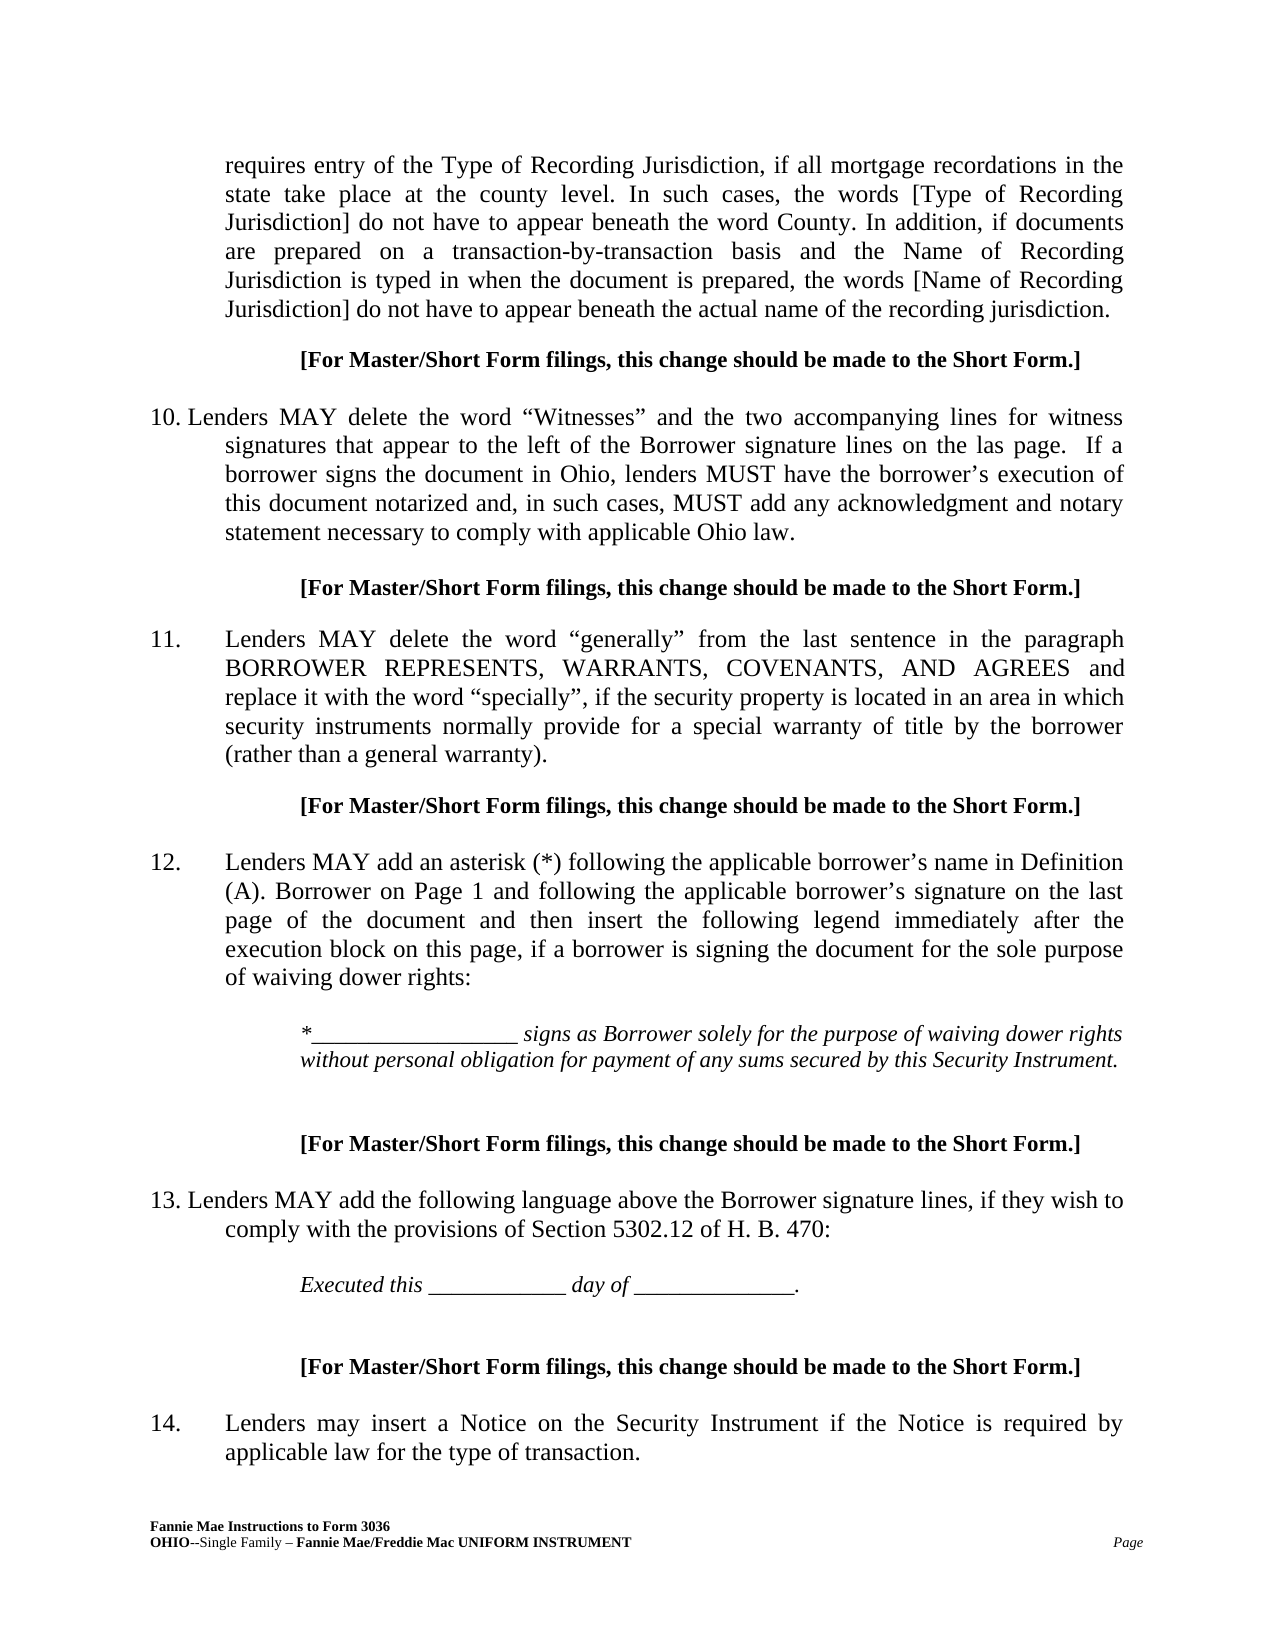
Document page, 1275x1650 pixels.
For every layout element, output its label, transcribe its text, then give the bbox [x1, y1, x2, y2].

text Executed this ____________ day of ______________. [225, 1272, 1125, 1298]
text 14. Lenders may insert a Notice on the Security Instrument if the Notice is required by applicable law for the type of transaction. [150, 1408, 1125, 1466]
text [For Master/Short Form filings, this change should be made to the Short Form.] [225, 347, 1125, 373]
text [For Master/Short Form filings, this change should be made to the Short Form.] [225, 1130, 1125, 1157]
list Lenders delete the word “Witnesses” and the two accompanying lines for witness signatures that appear to the left of the Borrower signature lines on the las page. If a borrower signs the document in Ohio, lenders MUST have the borrower’s execution of this document notarized and, in such cases, MUST add any acknowledgment and notary statement necessary to comply with applicable Ohio law. [150, 402, 1125, 545]
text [150, 150, 1125, 322]
text 12. Lenders add an asterisk (*) following the applicable borrower’s name in Definition (A). Borrower on Page 1 and following the applicable borrower’s signature on the last page of the document and then insert the following legend immediately after the execution block on this page, if a borrower is signing the document for the sole purpose of waiving dower rights: [150, 847, 1125, 991]
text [225, 1353, 1125, 1379]
text *__________________ signs as Borrower solely for the purpose of waiving dower rights without personal obligation for payment of any sums secured by this Security Instrument. [300, 1020, 1125, 1073]
text [For Master/Short Form filings, this change should be made to the Short Form.] [225, 792, 1125, 819]
text 11. Lenders delete the word “generally” from the last sentence in the paragraph BORROWER REPRESENTS, WARRANTS, COVENANTS, AND AGREES and replace it with the word “specially”, if the security property is located in an area in which security instruments normally provide for a special warranty of title by the borrower (rather than a general warranty). [150, 624, 1125, 768]
list Lenders add the following language above the Borrower signature lines, if they wish to comply with the provisions of Section 5302.12 of H. B. 470: [150, 1185, 1125, 1243]
text [For Master/Short Form filings, this change should be made to the Short Form.] [225, 574, 1125, 601]
